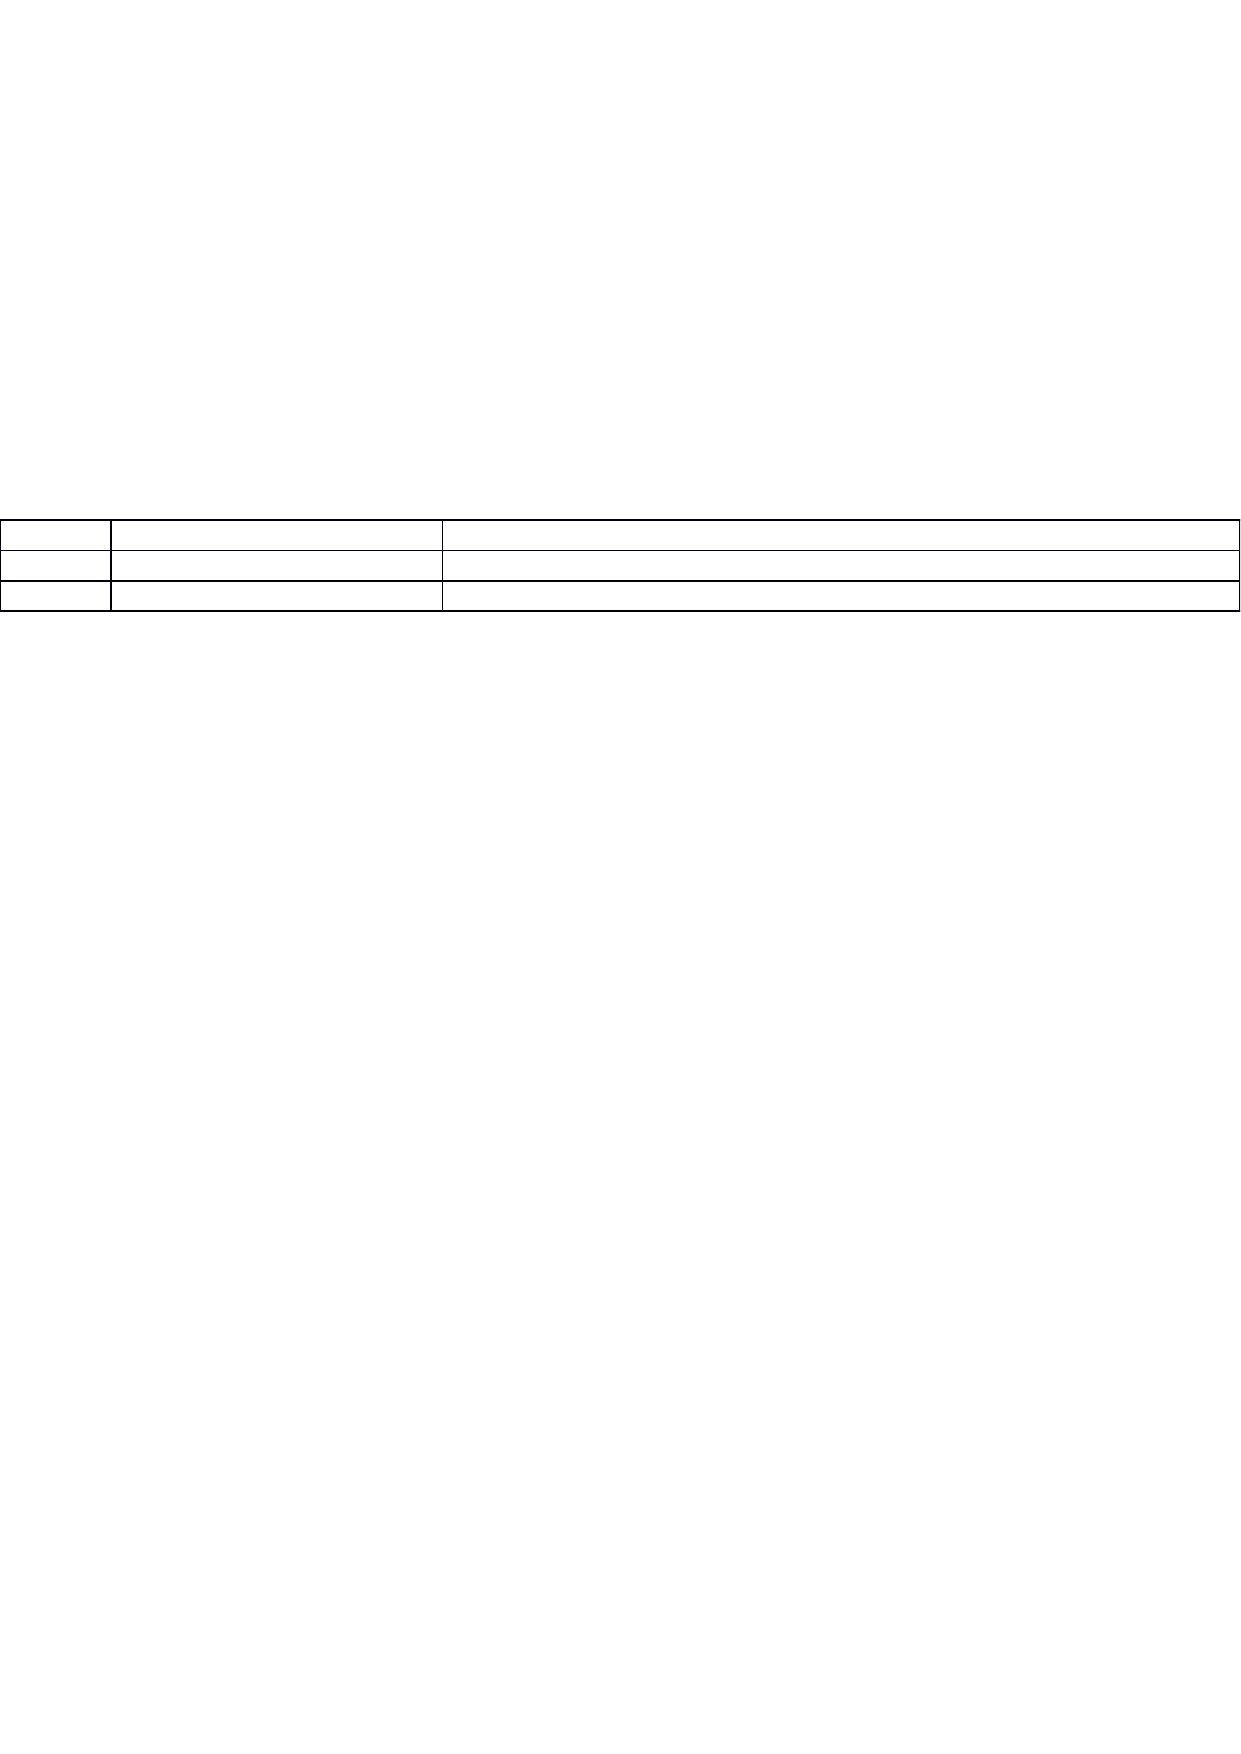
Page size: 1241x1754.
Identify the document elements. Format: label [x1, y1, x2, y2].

table_cell [1, 551, 110, 580]
table_header [112, 521, 442, 550]
table_cell [1, 582, 110, 610]
table_cell [112, 582, 442, 610]
table_cell [112, 551, 442, 580]
table_header [443, 521, 1239, 550]
table_cell [443, 582, 1239, 610]
table_cell [443, 551, 1239, 580]
table_header [1, 521, 110, 550]
